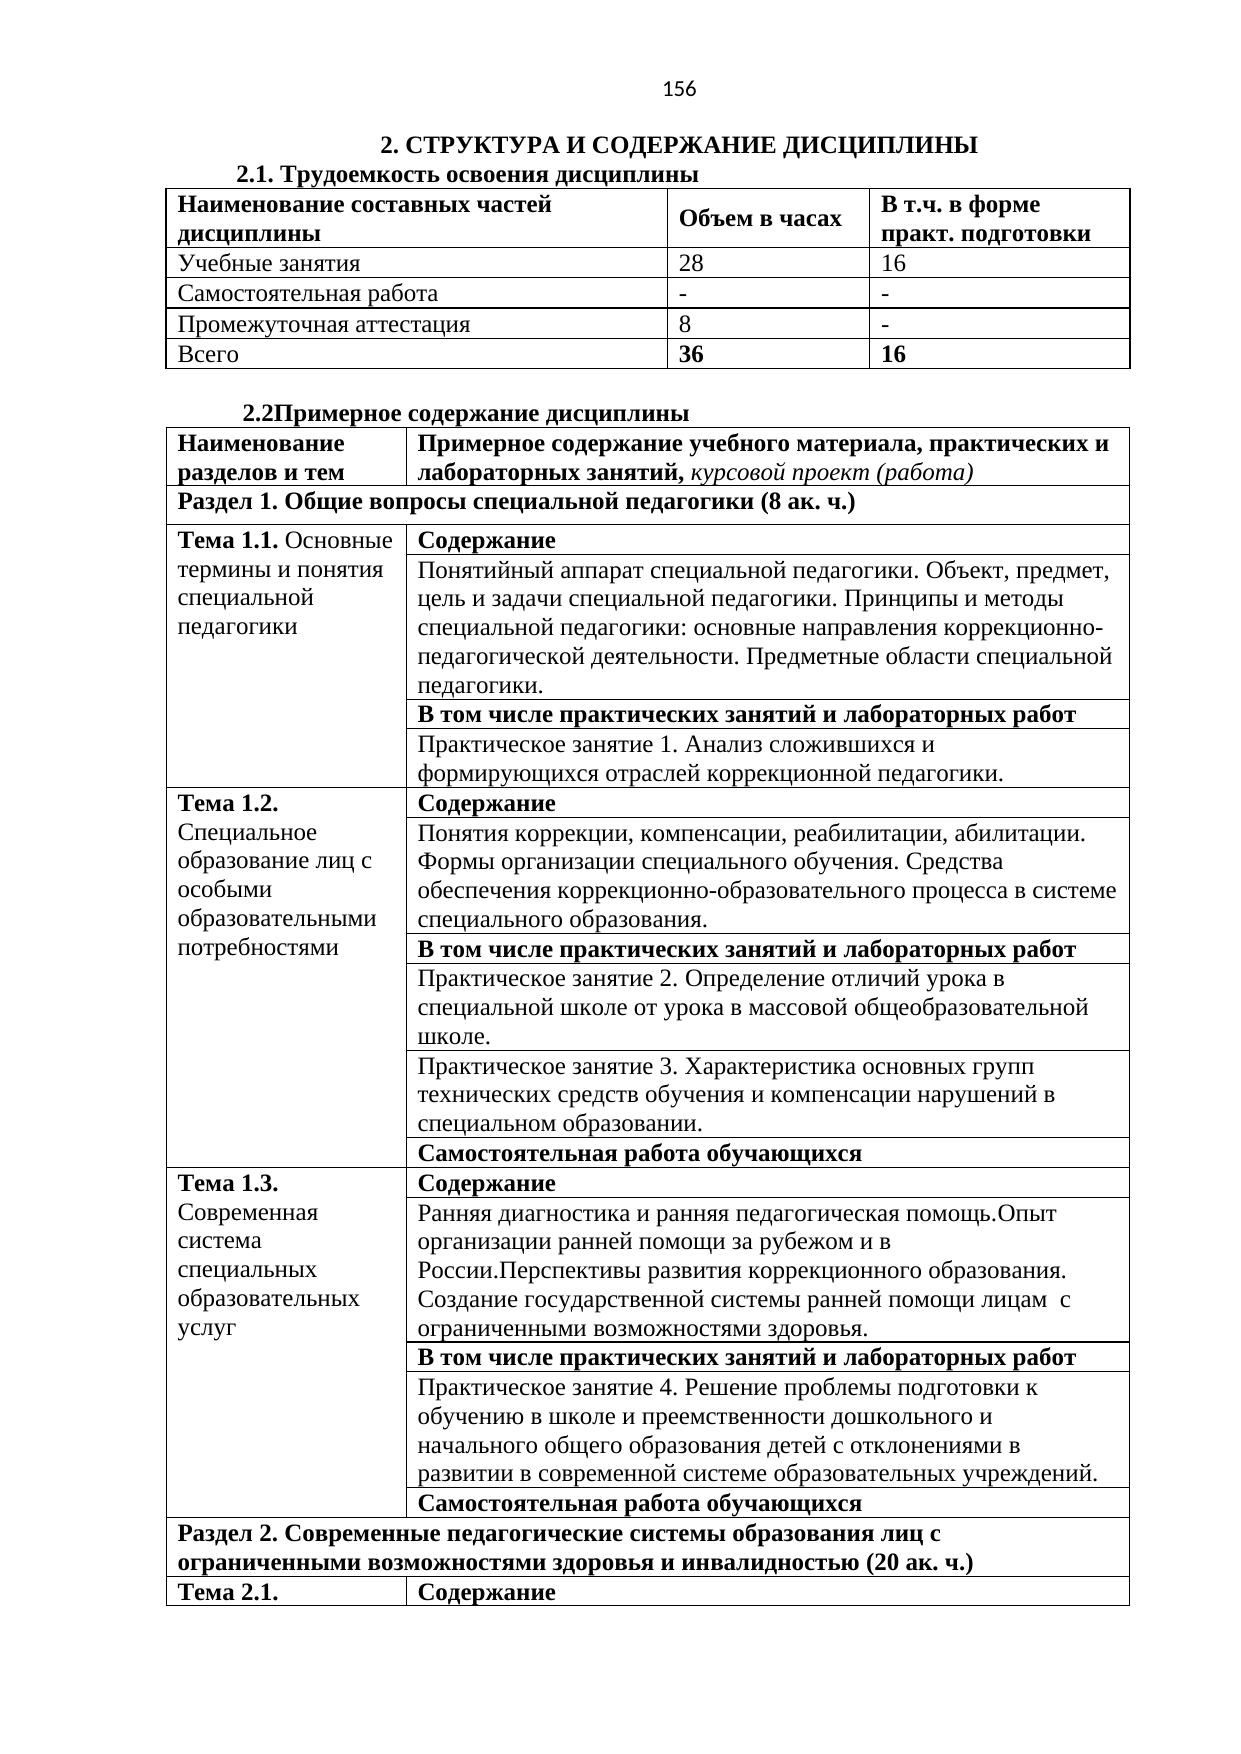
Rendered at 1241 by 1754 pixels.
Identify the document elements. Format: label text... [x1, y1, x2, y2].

table_cell 36 [668, 339, 869, 368]
table_cell Практическое занятие 1. Анализ сложившихся и формирующихся отраслей коррекционной педагогики. [407, 729, 1129, 787]
text 2.1. Трудоемкость освоения дисциплины [177, 159, 1181, 187]
table_cell В том числе практических занятий и лабораторных работ [407, 934, 1129, 962]
table_cell Практическое занятие 3. Характеристика основных групп технических средств обучения и компенсации нарушений в специальном образовании. [407, 1051, 1129, 1137]
table_cell 8 [668, 309, 869, 337]
table_cell - [668, 278, 869, 307]
table_cell Раздел 1. Общие вопросы специальной педагогики (8 ак. ч.) [167, 486, 1129, 524]
table_cell Самостоятельная работа обучающихся [407, 1138, 1129, 1167]
table_cell Содержание [407, 1577, 1129, 1605]
text 2. СТРУКТУРА И СОДЕРЖАНИЕ ДИСЦИПЛИНЫ [177, 130, 1181, 159]
table_header Наименование составных частей дисциплины [167, 189, 667, 246]
table_cell Понятийный аппарат специальной педагогики. Объект, предмет, цель и задачи специальной педагогики. Принципы и методы специальной педагогики: основные направления коррекционно-педагогической деятельности. Предметные области специальной педагогики. [407, 555, 1129, 698]
table_cell 16 [870, 248, 1129, 277]
table_cell - [870, 309, 1129, 337]
table_cell Содержание [407, 525, 1129, 554]
table_header Наименование разделов и тем [167, 428, 406, 485]
table_cell Всего [167, 339, 667, 368]
table_cell Практическое занятие 4. Решение проблемы подготовки к обучению в школе и преемственности дошкольного и начального общего образования детей с отклонениями в развитии в современной системе образовательных учреждений. [407, 1372, 1129, 1487]
table_cell Тема 1.3. Современная система специальных образовательных услуг [167, 1168, 406, 1517]
table_cell Раздел 2. Современные педагогические системы образования лиц с ограниченными возможностями здоровья и инвалидностью (20 ак. ч.) [167, 1518, 1129, 1576]
table_cell В том числе практических занятий и лабораторных работ [407, 700, 1129, 728]
table_cell - [870, 278, 1129, 307]
table_cell Содержание [407, 1168, 1129, 1197]
table_cell 16 [870, 339, 1129, 368]
table_header Объем в часах [668, 189, 869, 246]
text 2.2Примерное содержание дисциплины [177, 398, 1181, 427]
table_cell Ранняя диагностика и ранняя педагогическая помощь.Опыт организации ранней помощи за рубежом и в России.Перспективы развития коррекционного образования. Создание государственной системы ранней помощи лицам с ограниченными возможностями здоровья. [407, 1198, 1129, 1341]
table_cell Понятия коррекции, компенсации, реабилитации, абилитации. Формы организации специального обучения. Средства обеспечения коррекционно-образовательного процесса в системе специального образования. [407, 818, 1129, 933]
table_cell В том числе практических занятий и лабораторных работ [407, 1343, 1129, 1371]
table_cell Тема 1.2. Специальное образование лиц с особыми образовательными потребностями [167, 788, 406, 1167]
table_header В т.ч. в форме практ. подготовки [870, 189, 1129, 246]
table_cell Учебные занятия [167, 248, 667, 277]
table_cell Тема 1.1. Основные термины и понятия специальной педагогики [167, 525, 406, 787]
table_cell 28 [668, 248, 869, 277]
table_header Примерное содержание учебного материала, практических и лабораторных занятий, курсовой проект (работа) [407, 428, 1129, 485]
table_cell Практическое занятие 2. Определение отличий урока в специальной школе от урока в массовой общеобразовательной школе. [407, 964, 1129, 1050]
table_cell Промежуточная аттестация [167, 309, 667, 337]
table_cell Самостоятельная работа [167, 278, 667, 307]
table_cell Самостоятельная работа обучающихся [407, 1488, 1129, 1517]
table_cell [167, 1577, 406, 1605]
table_cell Содержание [407, 788, 1129, 817]
